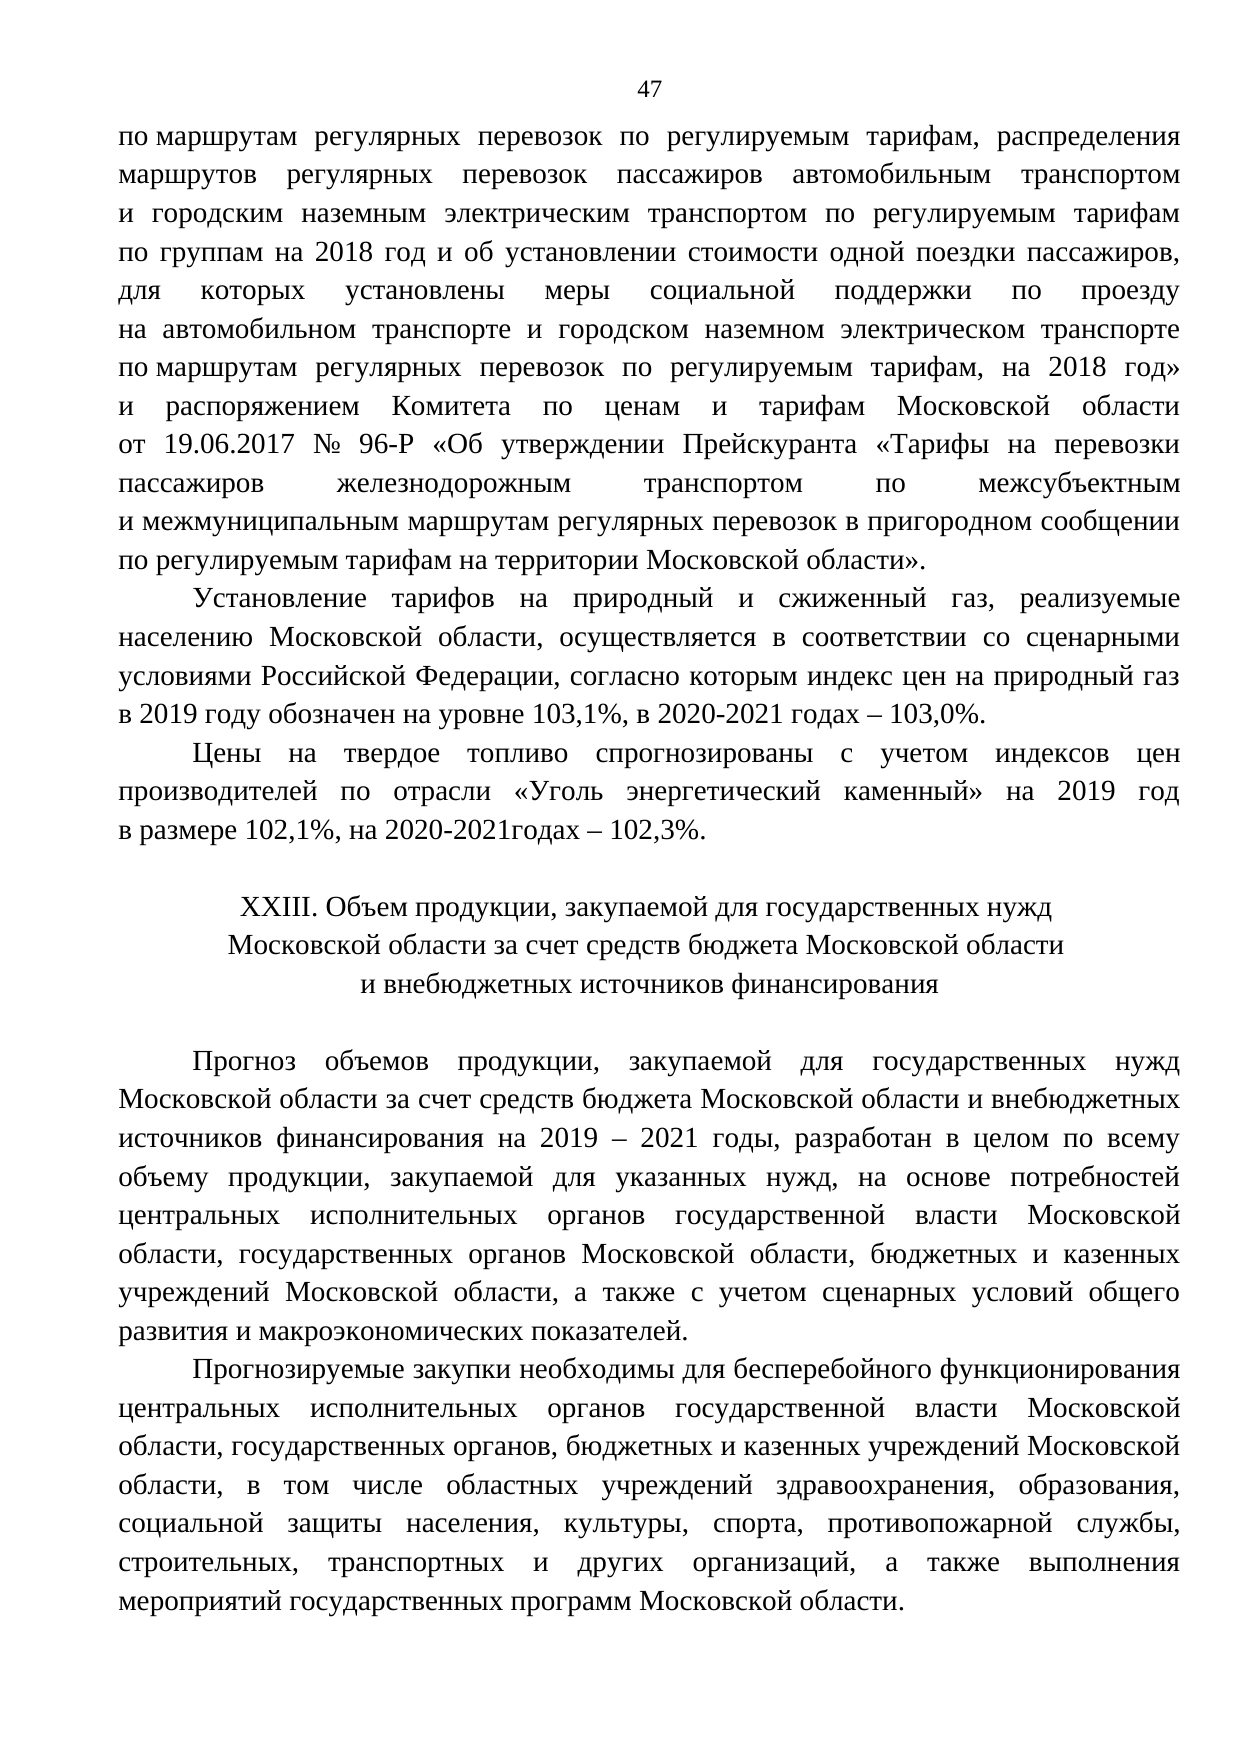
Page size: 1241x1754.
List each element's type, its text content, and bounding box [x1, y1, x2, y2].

text Цены на твердое топливо спрогнозированы с учетом индексов цен производителей по отрасли «Уголь энергетический каменный» на 2019 год в размере 102,1%, на 2020-2021годах – 102,3%. [118, 735, 1181, 845]
text XXIII. Объем продукции, закупаемой для государственных нужд Московской области за счет средств бюджета Московской области и внебюджетных источников финансирования [118, 889, 1181, 999]
text Прогнозируемые закупки необходимы для бесперебойного функционирования центральных исполнительных органов государственной власти Московской области, государственных органов, бюджетных и казенных учреждений Московской области, в том числе областных учреждений здравоохранения, образования, социальной защиты населения, культуры, спорта, противопожарной службы, строительных, транспортных и других организаций, а также выполнения мероприятий государственных программ Московской области. [118, 1351, 1181, 1616]
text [118, 118, 1181, 576]
text Установление тарифов на природный и сжиженный газ, реализуемые населению Московской области, осуществляется в соответствии со сценарными условиями Российской Федерации, согласно которым индекс цен на природный газ в 2019 году обозначен на уровне 103,1%, в 2020-2021 годах – 103,0%. [118, 581, 1181, 730]
text Прогноз объемов продукции, закупаемой для государственных нужд Московской области за счет средств бюджета Московской области и внебюджетных источников финансирования на 2019 – 2021 годы, разработан в целом по всему объему продукции, закупаемой для указанных нужд, на основе потребностей центральных исполнительных органов государственной власти Московской области, государственных органов Московской области, бюджетных и казенных учреждений Московской области, а также с учетом сценарных условий общего развития и макроэкономических показателей. [118, 1043, 1181, 1346]
